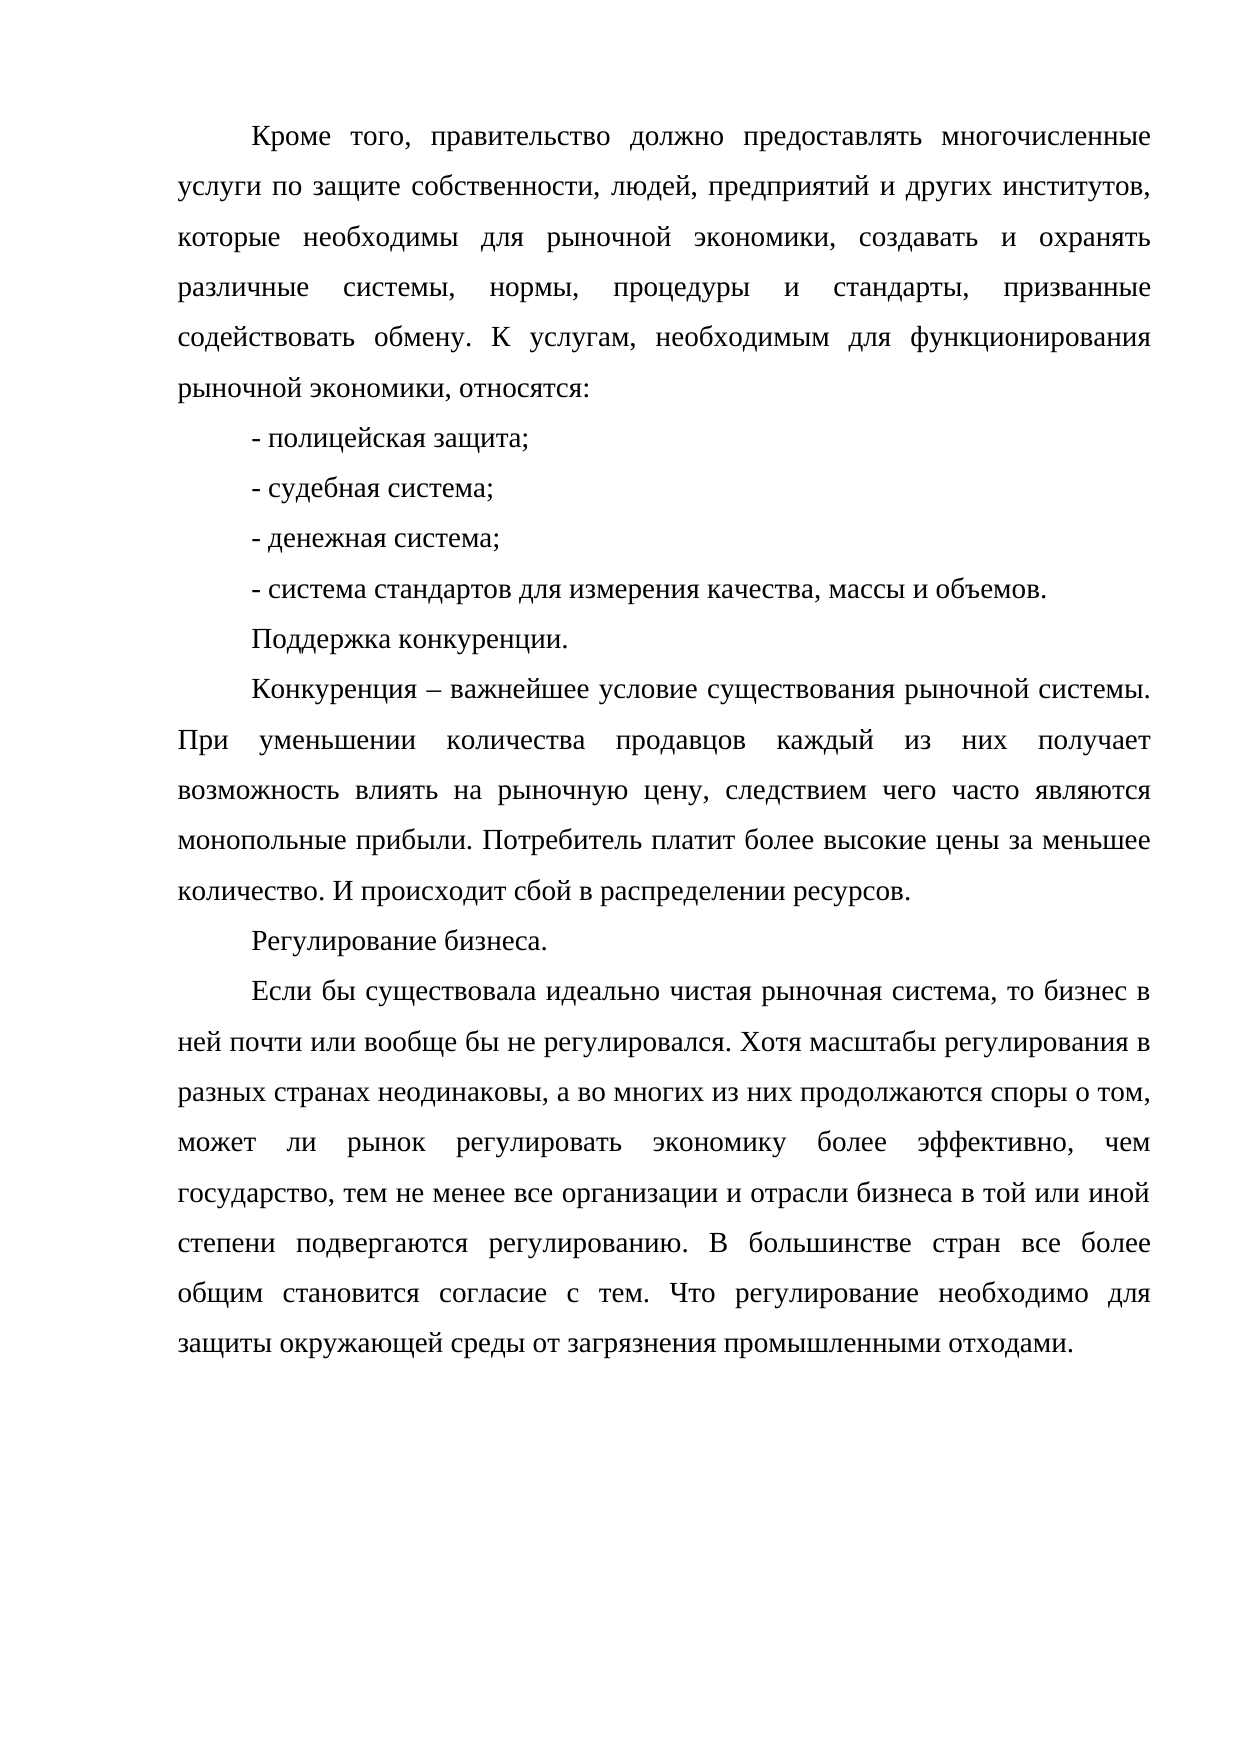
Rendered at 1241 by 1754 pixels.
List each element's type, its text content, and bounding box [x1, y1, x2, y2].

text Регулирование бизнеса. [177, 923, 1152, 957]
text Если бы существовала идеально чистая рыночная система, то бизнес в ней почти или вообще бы не регулировался. Хотя масштабы регулирования в разных странах неодинаковы, а во многих из них продолжаются споры о том, может ли рынок регулировать экономику более эффективно, чем государство, тем не менее все организации и отрасли бизнеса в той или иной степени подвергаются регулированию. В большинстве стран все более общим становится согласие с тем. Что регулирование необходимо для защиты окружающей среды от загрязнения промышленными отходами. [177, 973, 1152, 1359]
text - полицейская защита; [177, 420, 1152, 453]
text Конкуренция – важнейшее условие существования рыночной системы. При уменьшении количества продавцов каждый из них получает возможность влиять на рыночную цену, следствием чего часто являются монопольные прибыли. Потребитель платит более высокие цены за меньшее количество. И происходит сбой в распределении ресурсов. [177, 672, 1152, 906]
text - денежная система; [177, 521, 1152, 554]
text Кроме того, правительство должно предоставлять многочисленные услуги по защите собственности, людей, предприятий и других институтов, которые необходимы для рыночной экономики, создавать и охранять различные системы, нормы, процедуры и стандарты, призванные содействовать обмену. К услугам, необходимым для функционирования рыночной экономики, относятся: [177, 118, 1152, 403]
text - судебная система; [177, 470, 1152, 504]
text - система стандартов для измерения качества, массы и объемов. [177, 571, 1152, 604]
text Поддержка конкуренции. [177, 621, 1152, 655]
